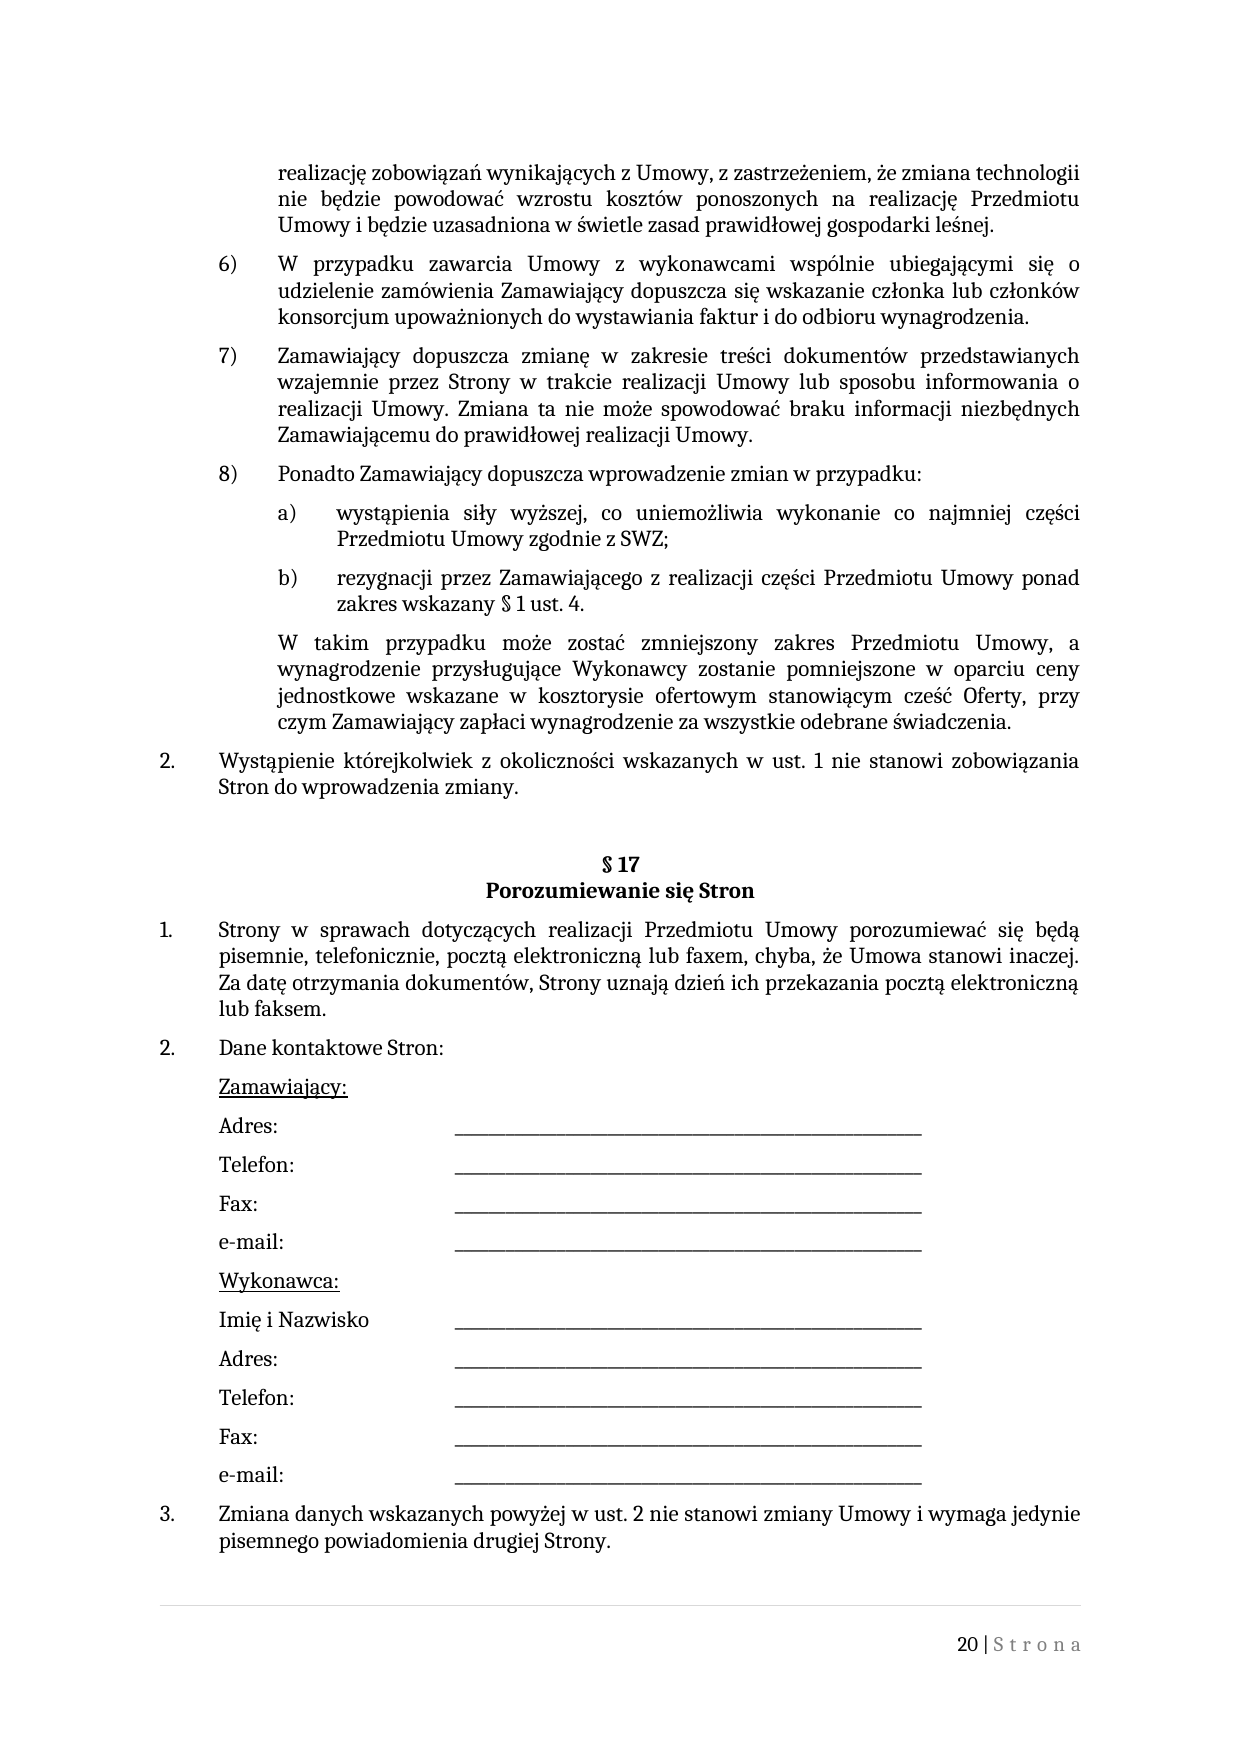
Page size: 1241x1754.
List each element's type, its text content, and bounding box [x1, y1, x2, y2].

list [218, 159, 1081, 238]
list Wystąpienie którejkolwiek z okoliczności wskazanych w ust. 1 nie stanowi zobowiązania Stron do wprowadzenia zmiany. [159, 748, 1081, 800]
list Zmiana danych wskazanych powyżej w ust. 2 nie stanowi zmiany Umowy i wymaga jedynie pisemnego powiadomienia drugiej Strony. [159, 1501, 1081, 1554]
text e-mail: _______________________________________________________ [218, 1229, 1081, 1256]
text § 17 Porozumiewanie się Stron [159, 852, 1081, 904]
text W takim przypadku może zostać zmniejszony zakres Przedmiotu Umowy, a wynagrodzenie przysługujące Wykonawcy zostanie pomniejszone w oparciu ceny jednostkowe wskazane w kosztorysie ofertowym stanowiącym cześć Oferty, przy czym Zamawiający zapłaci wynagrodzenie za wszystkie odebrane świadczenia. [278, 630, 1081, 735]
text Fax: _______________________________________________________ [218, 1190, 1081, 1217]
list Strony w sprawach dotyczących realizacji Przedmiotu Umowy porozumiewać się będą pisemnie, telefonicznie, pocztą elektroniczną lub faxem, chyba, że Umowa stanowi inaczej. Za datę otrzymania dokumentów, Strony uznają dzień ich przekazania pocztą elektroniczną lub faksem. [159, 917, 1081, 1022]
text Adres: _______________________________________________________ [218, 1113, 1081, 1139]
text Zamawiający: [218, 1074, 1081, 1100]
text Imię i Nazwisko _______________________________________________________ [218, 1307, 1081, 1333]
text Wykonawca: [218, 1268, 1081, 1294]
list Dane kontaktowe Stron: [159, 1035, 1081, 1061]
text Telefon: _______________________________________________________ [218, 1384, 1081, 1411]
text Fax: _______________________________________________________ [218, 1423, 1081, 1450]
text a) wystąpienia siły wyższej, co uniemożliwia wykonanie co najmniej części Przedmiotu Umowy zgodnie z SWZ; [278, 499, 1081, 552]
text Adres: _______________________________________________________ [218, 1346, 1081, 1372]
text Telefon: _______________________________________________________ [218, 1151, 1081, 1178]
list Ponadto Zamawiający dopuszcza wprowadzenie zmian w przypadku: [218, 461, 1081, 487]
list W przypadku zawarcia Umowy z wykonawcami wspólnie ubiegającymi się o udzielenie zamówienia Zamawiający dopuszcza się wskazanie członka lub członków konsorcjum upoważnionych do wystawiania faktur i do odbioru wynagrodzenia. [218, 251, 1081, 330]
text e-mail: _______________________________________________________ [218, 1462, 1081, 1489]
text b) rezygnacji przez Zamawiającego z realizacji części Przedmiotu Umowy ponad zakres wskazany § 1 ust. 4. [278, 564, 1081, 617]
list Zamawiający dopuszcza zmianę w zakresie treści dokumentów przedstawianych wzajemnie przez Strony w trakcie realizacji Umowy lub sposobu informowania o realizacji Umowy. Zmiana ta nie może spowodować braku informacji niezbędnych Zamawiającemu do prawidłowej realizacji Umowy. [218, 343, 1081, 448]
